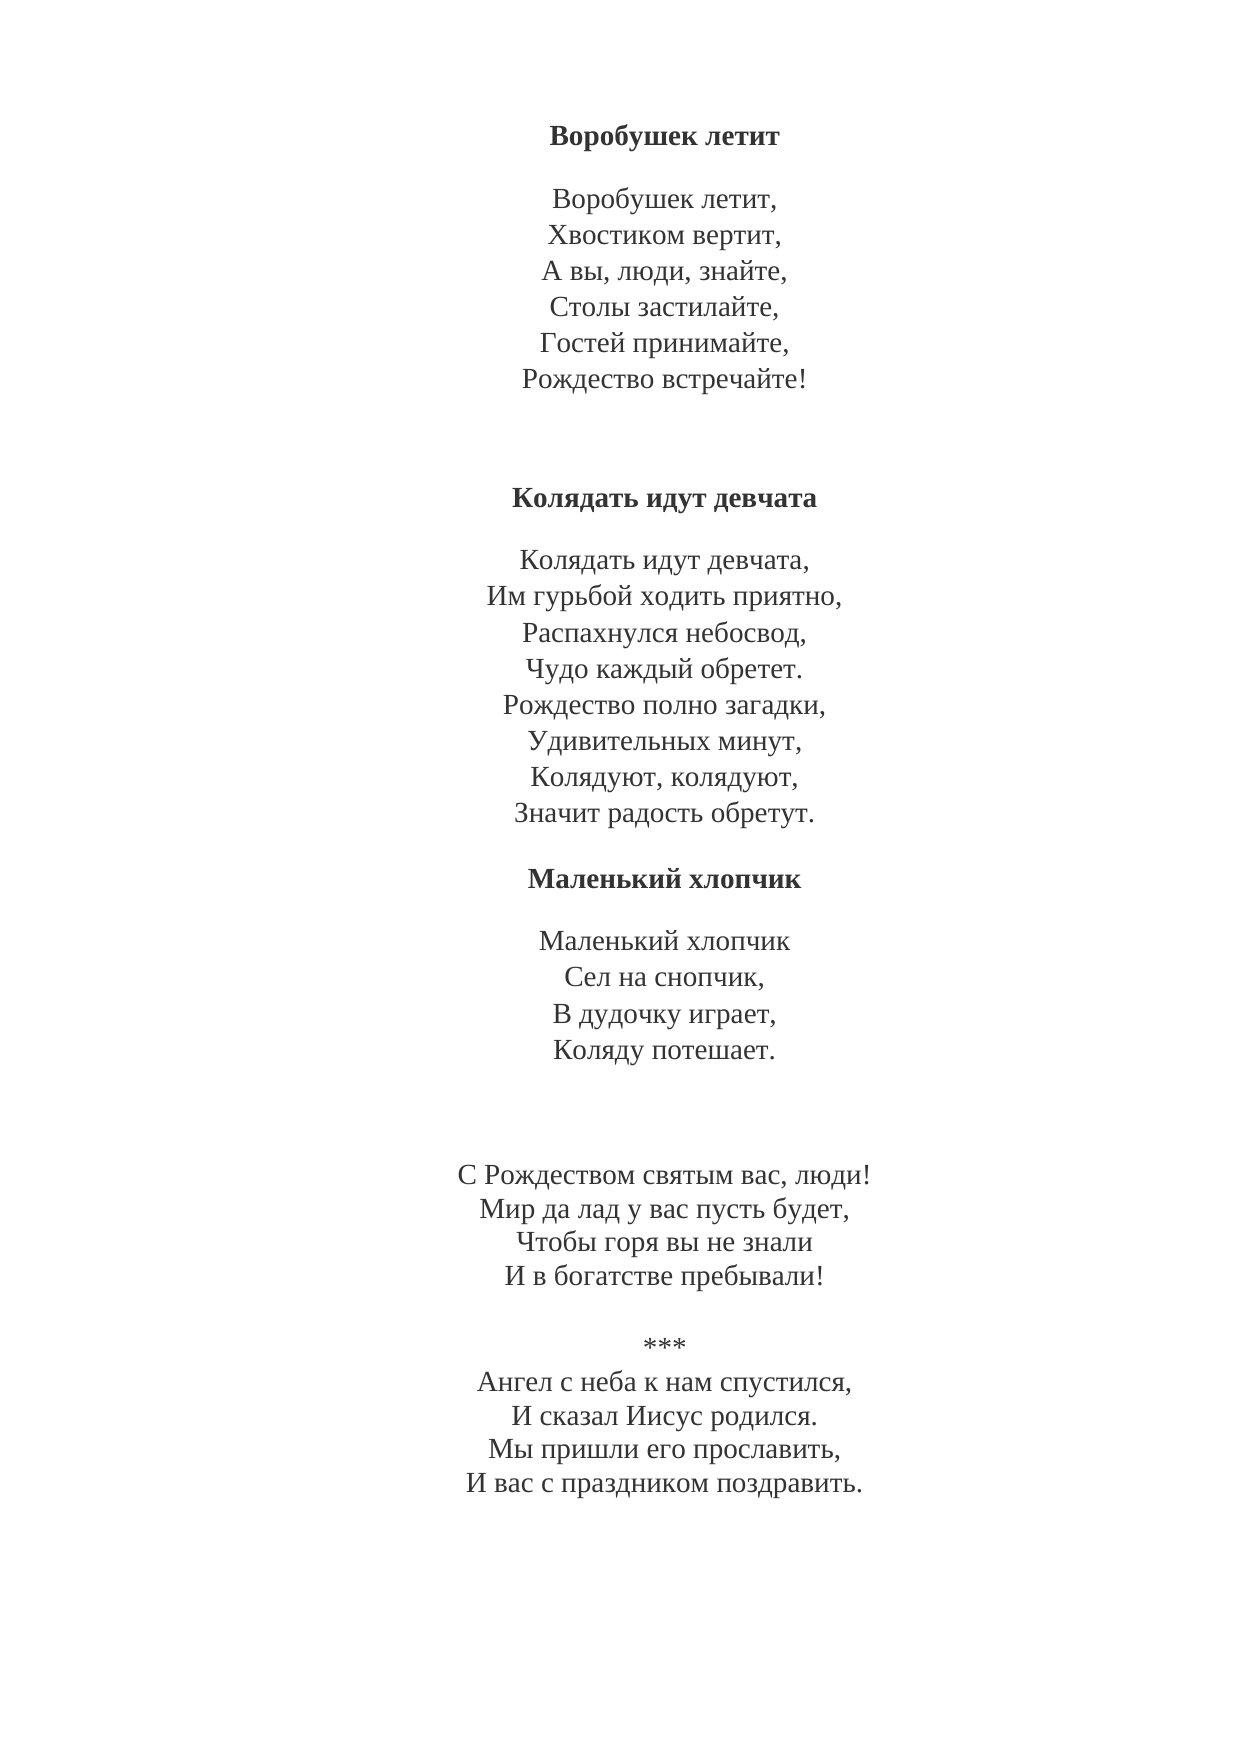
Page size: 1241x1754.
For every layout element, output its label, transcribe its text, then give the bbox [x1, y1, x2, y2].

subtitle Маленький хлопчик [177, 861, 1152, 894]
text С Рождеством святым вас, люди! Мир да лад у вас пусть будет, Чтобы горя вы не знали И в богатстве пребывали! [177, 1157, 1152, 1291]
text Воробушек летит, Хвостиком вертит, А вы, люди, знайте, Столы застилайте, Гостей принимайте, Рождество встречайте! [177, 181, 1152, 395]
text *** Ангел с неба к нам спустился, И сказал Иисус родился. Мы пришли его прославить, И вас с праздником поздравить. [177, 1331, 1152, 1498]
subtitle Воробушек летит [177, 118, 1152, 152]
subtitle Колядать идут девчата [177, 480, 1152, 513]
text Колядать идут девчата, Им гурьбой ходить приятно, Распахнулся небосвод, Чудо каждый обретет. Рождество полно загадки, Удивительных минут, Колядуют, колядуют, Значит радость обретут. [177, 542, 1152, 829]
text Маленький хлопчик Сел на снопчик, В дудочку играет, Коляду потешает. [177, 923, 1152, 1065]
